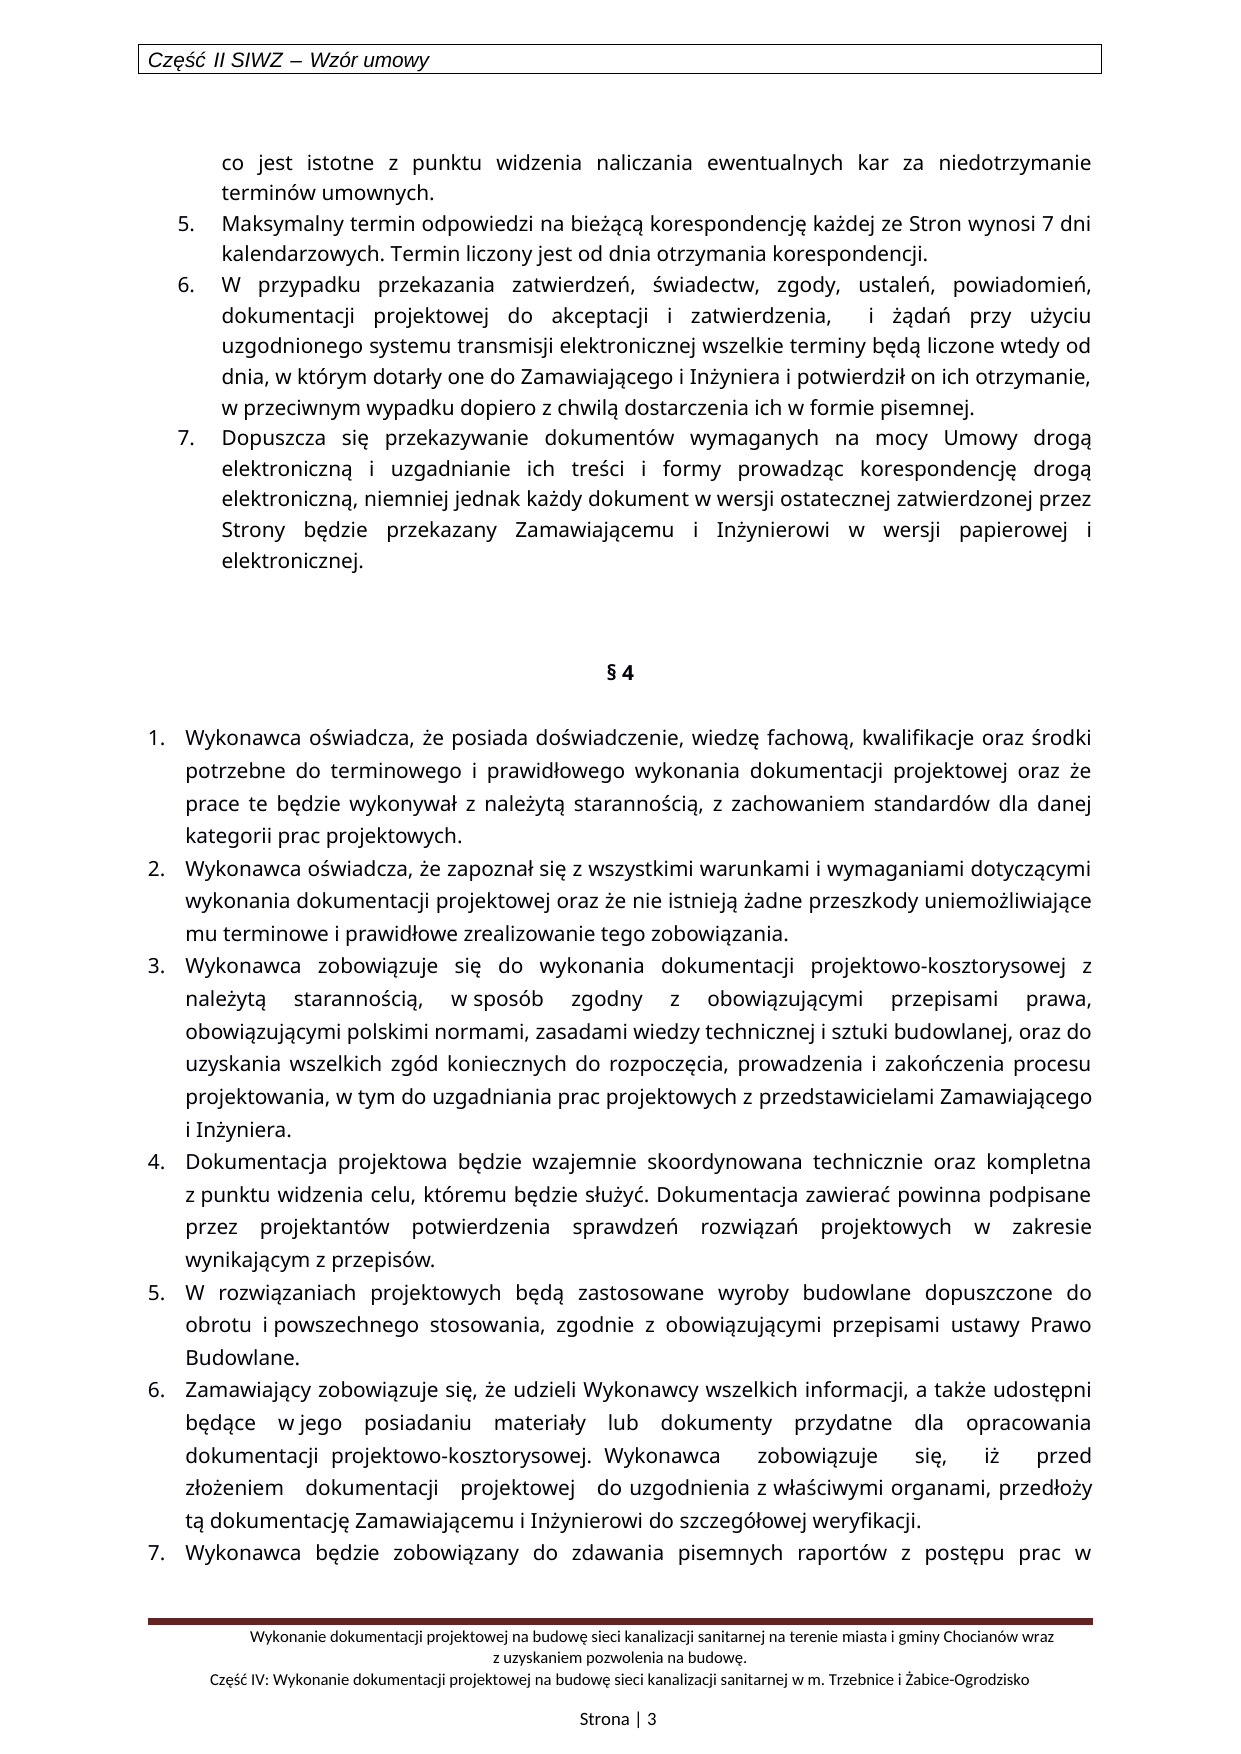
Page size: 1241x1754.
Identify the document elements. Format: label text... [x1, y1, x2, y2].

list Wykonawca oświadcza, że posiada doświadczenie, wiedzę fachową, kwalifikacje oraz środki potrzebne do terminowego i prawidłowego wykonania dokumentacji projektowej oraz że prace te będzie wykonywał z należytą starannością, z zachowaniem standardów dla danej kategorii prac projektowych. [148, 723, 1093, 850]
list Zamawiający zobowiązuje się, że udzieli Wykonawcy wszelkich informacji, a także udostępni będące w jego posiadaniu materiały lub dokumenty przydatne dla opracowania dokumentacji projektowo-kosztorysowej. Wykonawca zobowiązuje się, iż przed złożeniem dokumentacji projektowej do uzgodnienia z właściwymi organami, przedłoży tą dokumentację Zamawiającemu i Inżynierowi do szczegółowej weryfikacji. [148, 1376, 1093, 1534]
list Wykonawca zobowiązuje się do wykonania dokumentacji projektowo-kosztorysowej z należytą starannością, w sposób zgodny z obowiązującymi przepisami prawa, obowiązującymi polskimi normami, zasadami wiedzy technicznej i sztuki budowlanej, oraz do uzyskania wszelkich zgód koniecznych do rozpoczęcia, prowadzenia i zakończenia procesu projektowania, w tym do uzgadniania prac projektowych z przedstawicielami Zamawiającego i Inżyniera. [148, 952, 1093, 1143]
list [177, 148, 1093, 207]
list Wykonawca oświadcza, że zapoznał się z wszystkimi warunkami i wymaganiami dotyczącymi wykonania dokumentacji projektowej oraz że nie istnieją żadne przeszkody uniemożliwiające mu terminowe i prawidłowe zrealizowanie tego zobowiązania. [148, 854, 1093, 947]
list W przypadku przekazania zatwierdzeń, świadectw, zgody, ustaleń, powiadomień, dokumentacji projektowej do akceptacji i zatwierdzenia, i żądań przy użyciu uzgodnionego systemu transmisji elektronicznej wszelkie terminy będą liczone wtedy od dnia, w którym dotarły one do Zamawiającego i Inżyniera i potwierdził on ich otrzymanie, w przeciwnym wypadku dopiero z chwilą dostarczenia ich w formie pisemnej. [177, 270, 1093, 421]
list W rozwiązaniach projektowych będą zastosowane wyroby budowlane dopuszczone do obrotu i powszechnego stosowania, zgodnie z obowiązującymi przepisami ustawy Prawo Budowlane. [148, 1278, 1093, 1371]
list Dopuszcza się przekazywanie dokumentów wymaganych na mocy Umowy drogą elektroniczną i uzgadnianie ich treści i formy prowadząc korespondencję drogą elektroniczną, niemniej jednak każdy dokument w wersji ostatecznej zatwierdzonej przez Strony będzie przekazany Zamawiającemu i Inżynierowi w wersji papierowej i elektronicznej. [177, 423, 1093, 574]
list Maksymalny termin odpowiedzi na bieżącą korespondencję każdej ze Stron wynosi 7 dni kalendarzowych. Termin liczony jest od dnia otrzymania korespondencji. [177, 209, 1093, 268]
list Dokumentacja projektowa będzie wzajemnie skoordynowana technicznie oraz kompletna z punktu widzenia celu, któremu będzie służyć. Dokumentacja zawierać powinna podpisane przez projektantów potwierdzenia sprawdzeń rozwiązań projektowych w zakresie wynikającym z przepisów. [148, 1147, 1093, 1273]
text § 4 [148, 658, 1093, 687]
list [148, 1538, 1093, 1567]
